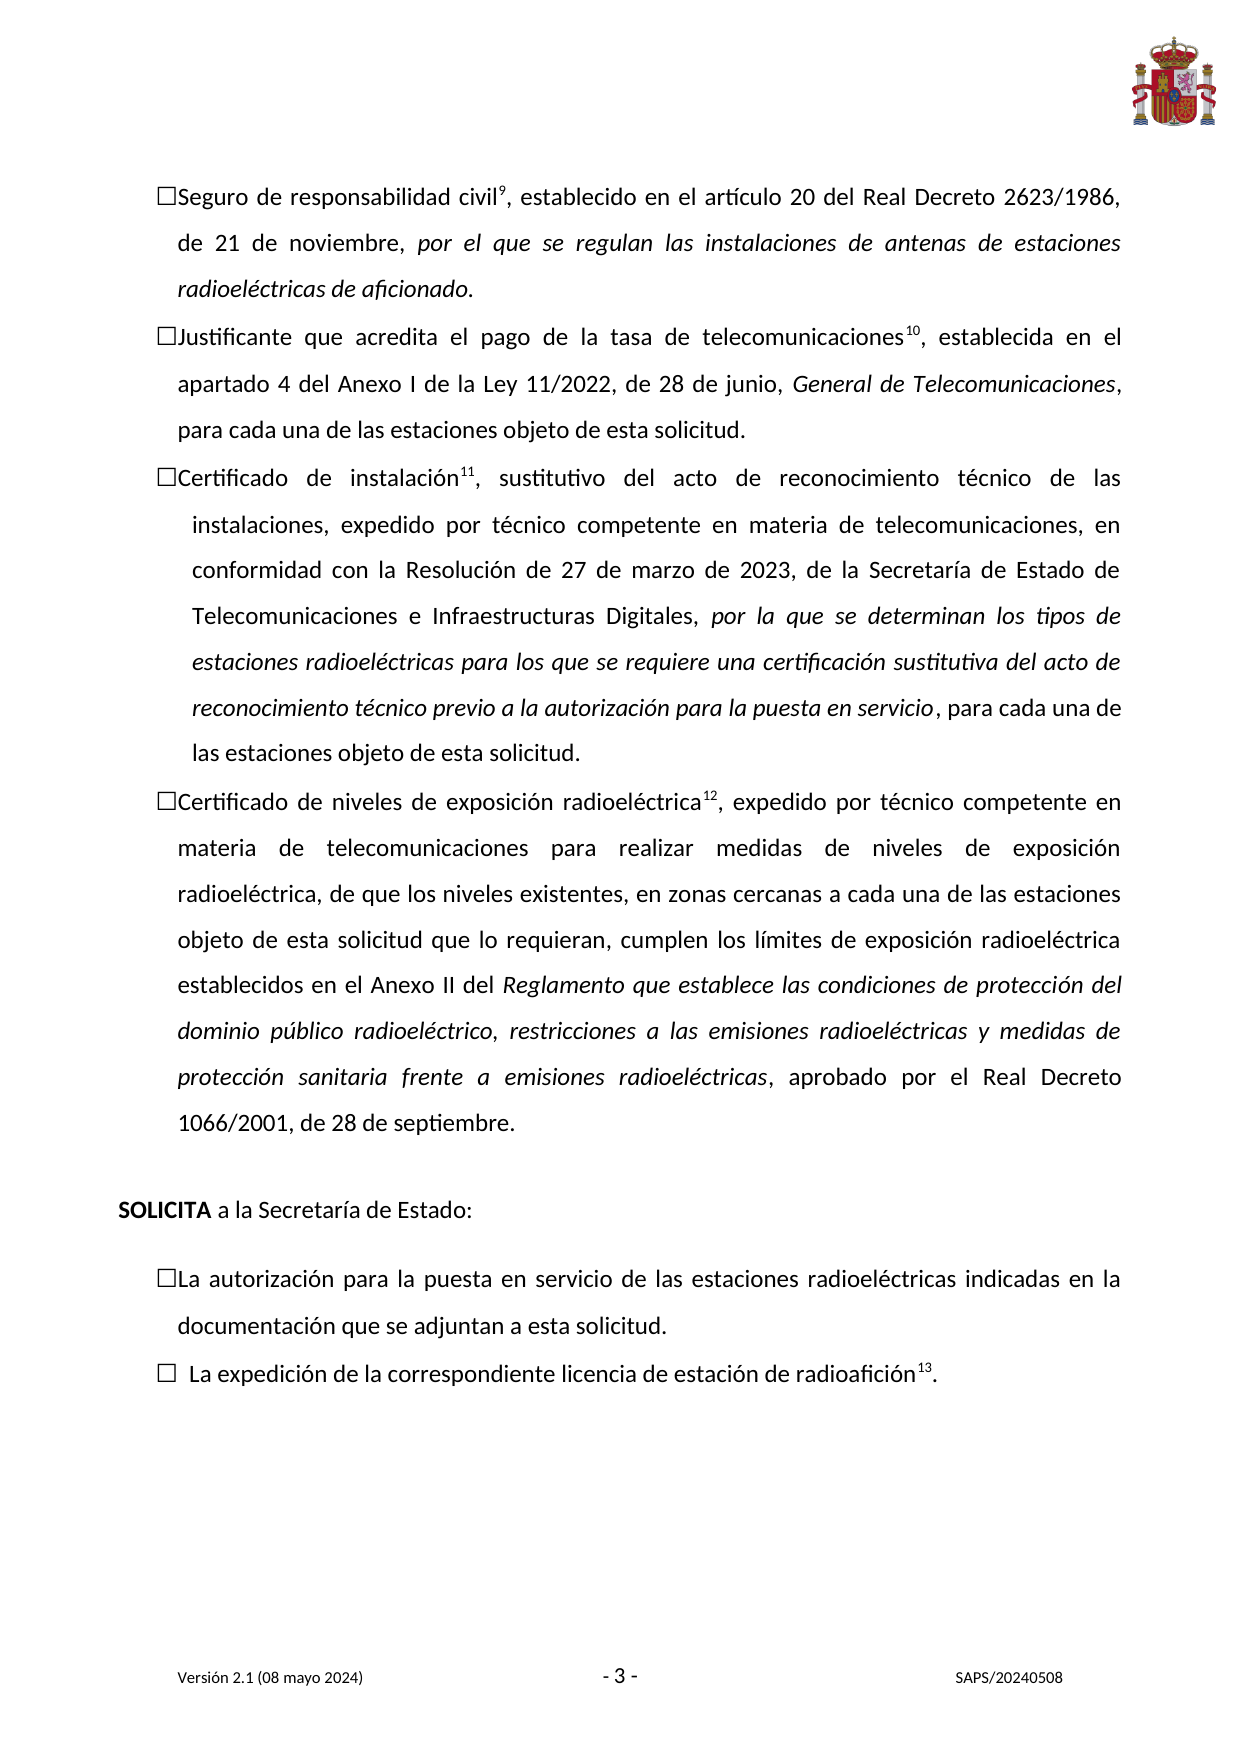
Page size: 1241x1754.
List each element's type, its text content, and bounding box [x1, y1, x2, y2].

text Certificado de niveles de exposición radioeléctrica, expedido por técnico competente en materia de telecomunicaciones para realizar medidas de niveles de exposición radioeléctrica, de que los niveles existentes, en zonas cercanas a cada una de las estaciones objeto de esta solicitud que lo requieran, cumplen los límites de exposición radioeléctrica establecidos en el Anexo II del Reglamento que establece las condiciones de protección del dominio público radioeléctrico, restricciones a las emisiones radioeléctricas y medidas de protección sanitaria frente a emisiones radioeléctricas, aprobado por el Real Decreto 1066/2001, de 28 de septiembre. [155, 783, 1122, 1137]
picture [1131, 36, 1217, 127]
text Certificado de instalación, sustitutivo del acto de reconocimiento técnico de las instalaciones, expedido por técnico competente en materia de telecomunicaciones, en conformidad con la Resolución de 27 de marzo de 2023, de la Secretaría de Estado de Telecomunicaciones e Infraestructuras Digitales, por la que se determinan los tipos de estaciones radioeléctricas para los que se requiere una certificación sustitutiva del acto de reconocimiento técnico previo a la autorización para la puesta en servicio, para cada una de las estaciones objeto de esta solicitud. [155, 459, 1122, 768]
text Seguro de responsabilidad civil, establecido en el artículo 20 del Real Decreto 2623/1986, de 21 de noviembre, por el que se regulan las instalaciones de antenas de estaciones radioeléctricas de aficionado. [155, 178, 1122, 304]
text Justificante que acredita el pago de la tasa de telecomunicaciones, establecida en el apartado 4 del Anexo I de la Ley 11/2022, de 28 de junio, General de Telecomunicaciones, para cada una de las estaciones objeto de esta solicitud. [155, 319, 1122, 444]
text La expedición de la correspondiente licencia de estación de radioafición. [155, 1356, 1122, 1390]
text La autorización para la puesta en servicio de las estaciones radioeléctricas indicadas en la documentación que se adjuntan a esta solicitud. [155, 1261, 1122, 1341]
text SOLICITA a la Secretaría de Estado: [118, 1194, 1122, 1225]
